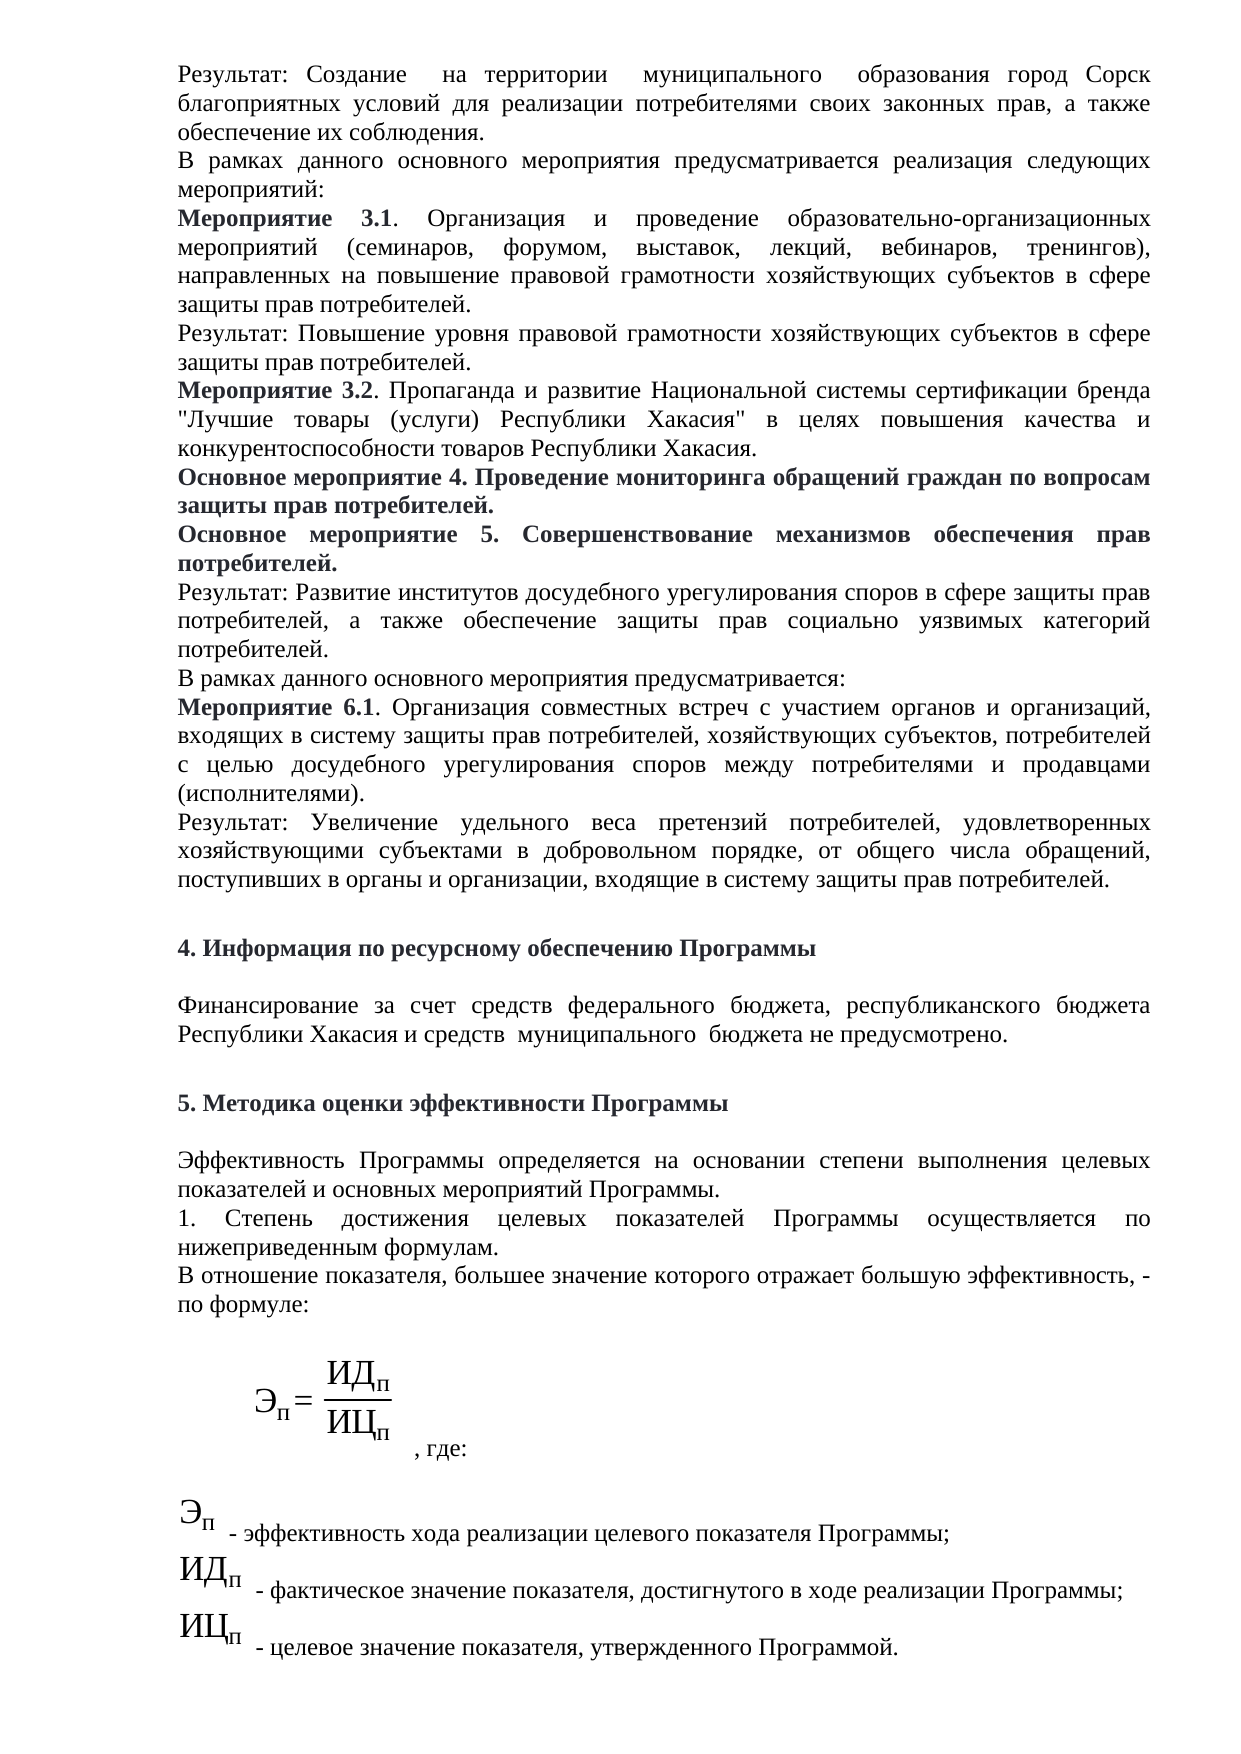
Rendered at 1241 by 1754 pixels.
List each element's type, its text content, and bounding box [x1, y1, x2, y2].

text Основное мероприятие 4. Проведение мониторинга обращений граждан по вопросам защиты прав потребителей. [177, 462, 1152, 519]
text Мероприятие 3.1. Организация и проведение образовательно-организационных мероприятий (семинаров, форумом, выставок, лекций, вебинаров, тренингов), направленных на повышение правовой грамотности хозяйствующих субъектов в сфере защиты прав потребителей. [177, 203, 1152, 318]
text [177, 1490, 1152, 1547]
text - целевое значение показателя, утвержденного Программой. [177, 1604, 1152, 1661]
text В рамках данного основного мероприятия предусматривается реализация следующих мероприятий: [177, 145, 1152, 203]
text Финансирование за счет средств федерального бюджета, республиканского бюджета Республики Хакасия и средств муниципального бюджета не предусмотрено. [177, 990, 1152, 1048]
subtitle 5. Методика оценки эффективности Программы [177, 1088, 1152, 1117]
text - фактическое значение показателя, достигнутого в ходе реализации Программы; [177, 1547, 1152, 1604]
text Результат: Создание на территории муниципального образования город Сорск благоприятных условий для реализации потребителями своих законных прав, а также обеспечение их соблюдения. [177, 59, 1152, 145]
text Результат: Увеличение удельного веса претензий потребителей, удовлетворенных хозяйствующими субъектами в добровольном порядке, от общего числа обращений, поступивших в органы и организации, входящие в систему защиты прав потребителей. [177, 807, 1152, 893]
text Результат: Повышение уровня правовой грамотности хозяйствующих субъектов в сфере защиты прав потребителей. [177, 318, 1152, 375]
text В рамках данного основного мероприятия предусматривается: [177, 663, 1152, 692]
text , где: [177, 1347, 1152, 1461]
text Мероприятие 6.1. Организация совместных встреч с участием органов и организаций, входящих в систему защиты прав потребителей, хозяйствующих субъектов, потребителей с целью досудебного урегулирования споров между потребителями и продавцами (исполнителями). [177, 692, 1152, 807]
text Основное мероприятие 5. Совершенствование механизмов обеспечения прав потребителей. [177, 519, 1152, 577]
subtitle 4. Информация по ресурсному обеспечению Программы [177, 933, 1152, 962]
text Результат: Развитие институтов досудебного урегулирования споров в сфере защиты прав потребителей, а также обеспечение защиты прав социально уязвимых категорий потребителей. [177, 577, 1152, 663]
text 1. Степень достижения целевых показателей Программы осуществляется по нижеприведенным формулам. [177, 1203, 1152, 1260]
text Эффективность Программы определяется на основании степени выполнения целевых показателей и основных мероприятий Программы. [177, 1145, 1152, 1203]
text В отношение показателя, большее значение которого отражает большую эффективность, - по формуле: [177, 1260, 1152, 1318]
text Мероприятие 3.2. Пропаганда и развитие Национальной системы сертификации бренда "Лучшие товары (услуги) Республики Хакасия" в целях повышения качества и конкурентоспособности товаров Республики Хакасия. [177, 375, 1152, 462]
